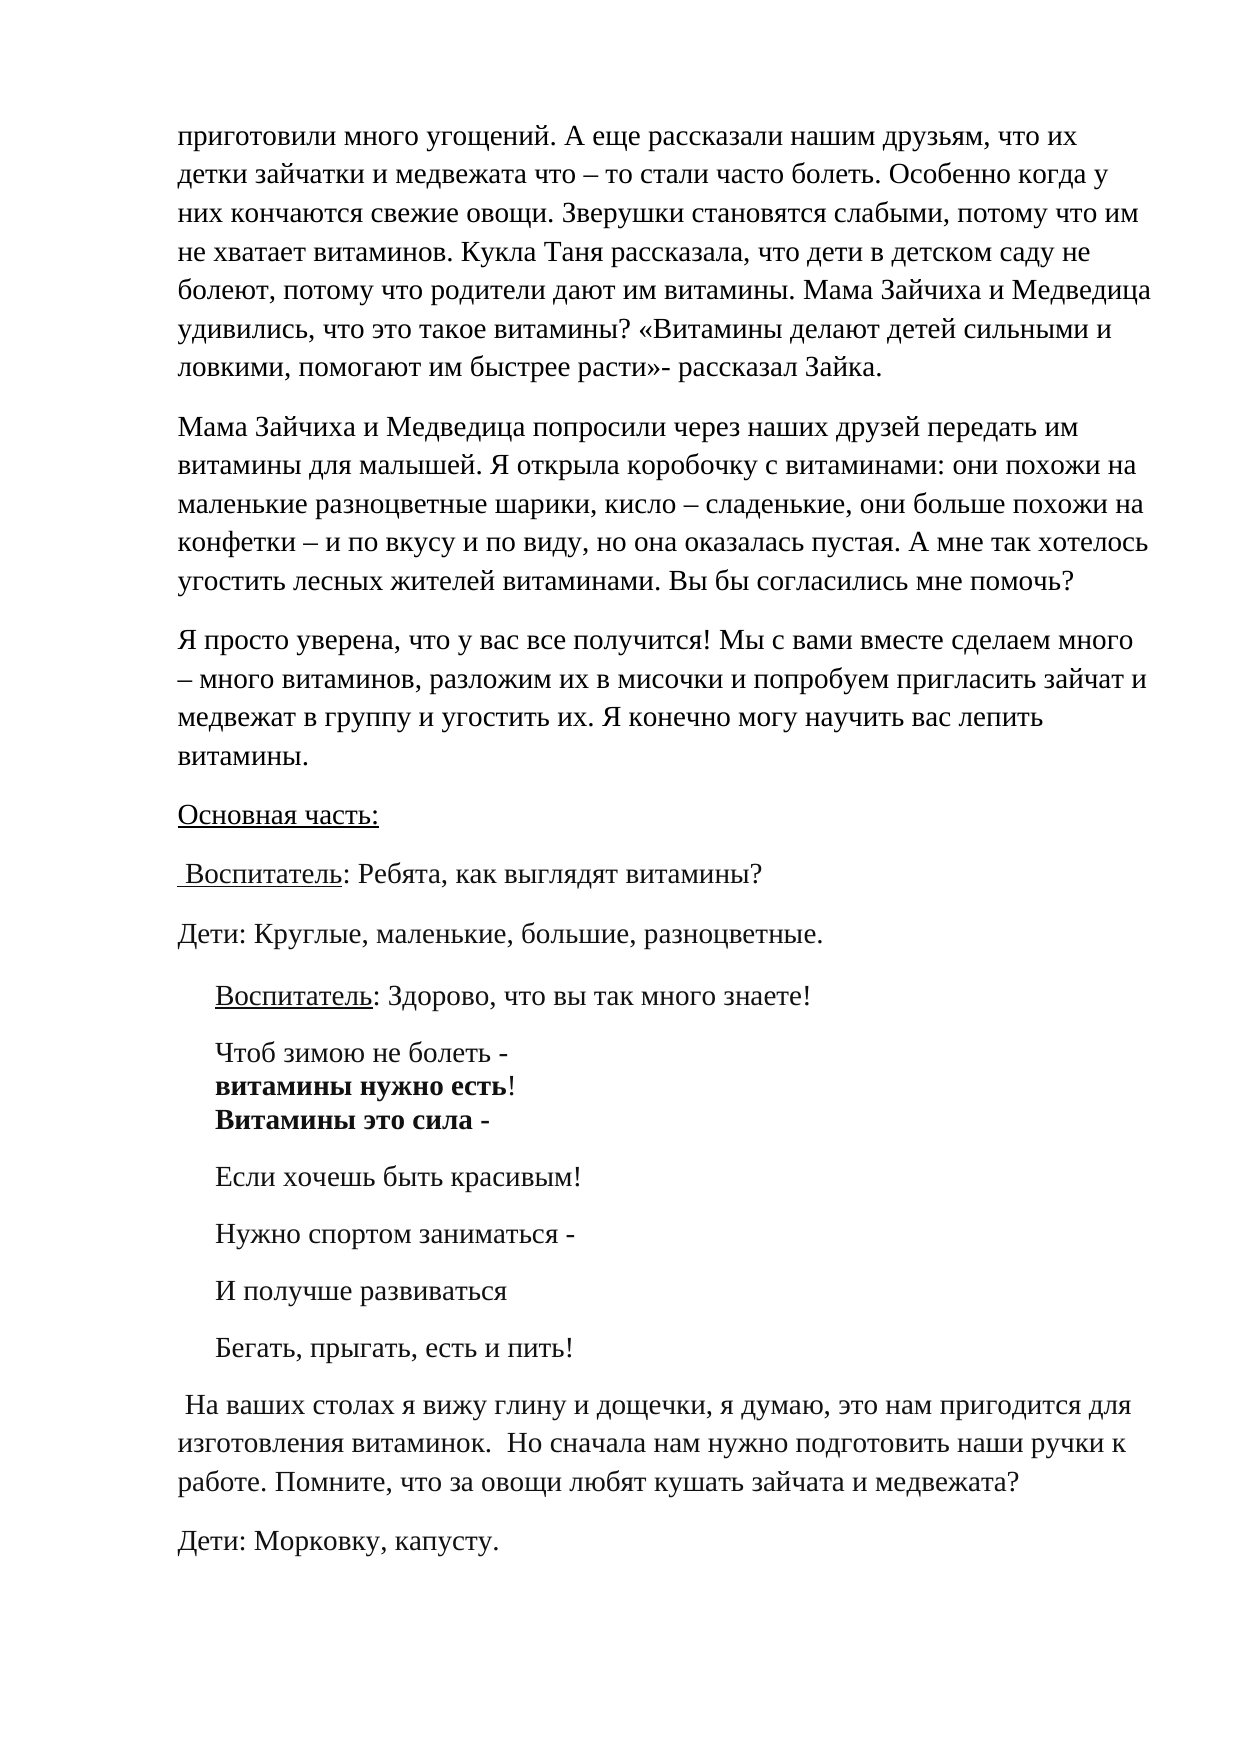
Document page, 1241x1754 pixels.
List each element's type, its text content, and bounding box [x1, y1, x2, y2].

text На ваших столах я вижу глину и дощечки, я думаю, это нам пригодится для изготовления витаминок. Но сначала нам нужно подготовить наши ручки к работе. Помните, что за овощи любят кушать зайчата и медвежата? [177, 1387, 1152, 1498]
text Нужно спортом заниматься - [177, 1216, 1152, 1249]
text Дети: Морковку, капусту. [177, 1523, 1152, 1557]
text Мама Зайчиха и Медведица попросили через наших друзей передать им витамины для малышей. Я открыла коробочку с витаминами: они похожи на маленькие разноцветные шарики, кисло – сладенькие, они больше похожи на конфетки – и по вкусу и по виду, но она оказалась пустая. А мне так хотелось угостить лесных жителей витаминами. Вы бы согласились мне помочь? [177, 409, 1152, 596]
text И получше развиваться [177, 1273, 1152, 1307]
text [177, 118, 1152, 383]
text Воспитатель: Здорово, что вы так много знаете! [177, 978, 1152, 1012]
text Воспитатель: Ребята, как выглядят витамины? [177, 857, 1152, 890]
text Основная часть: [177, 797, 1152, 831]
text Дети: Круглые, маленькие, большие, разноцветные. [177, 916, 1152, 949]
text Чтоб зимою не болеть - [177, 1035, 1152, 1068]
text Бегать, прыгать, есть и пить! [177, 1330, 1152, 1363]
text витамины нужно есть! [177, 1068, 1152, 1102]
text Я просто уверена, что у вас все получится! Мы с вами вместе сделаем много – много витаминов, разложим их в мисочки и попробуем пригласить зайчат и медвежат в группу и угостить их. Я конечно могу научить вас лепить витамины. [177, 622, 1152, 771]
text Если хочешь быть красивым! [177, 1159, 1152, 1193]
text Витамины это сила - [177, 1102, 1152, 1136]
